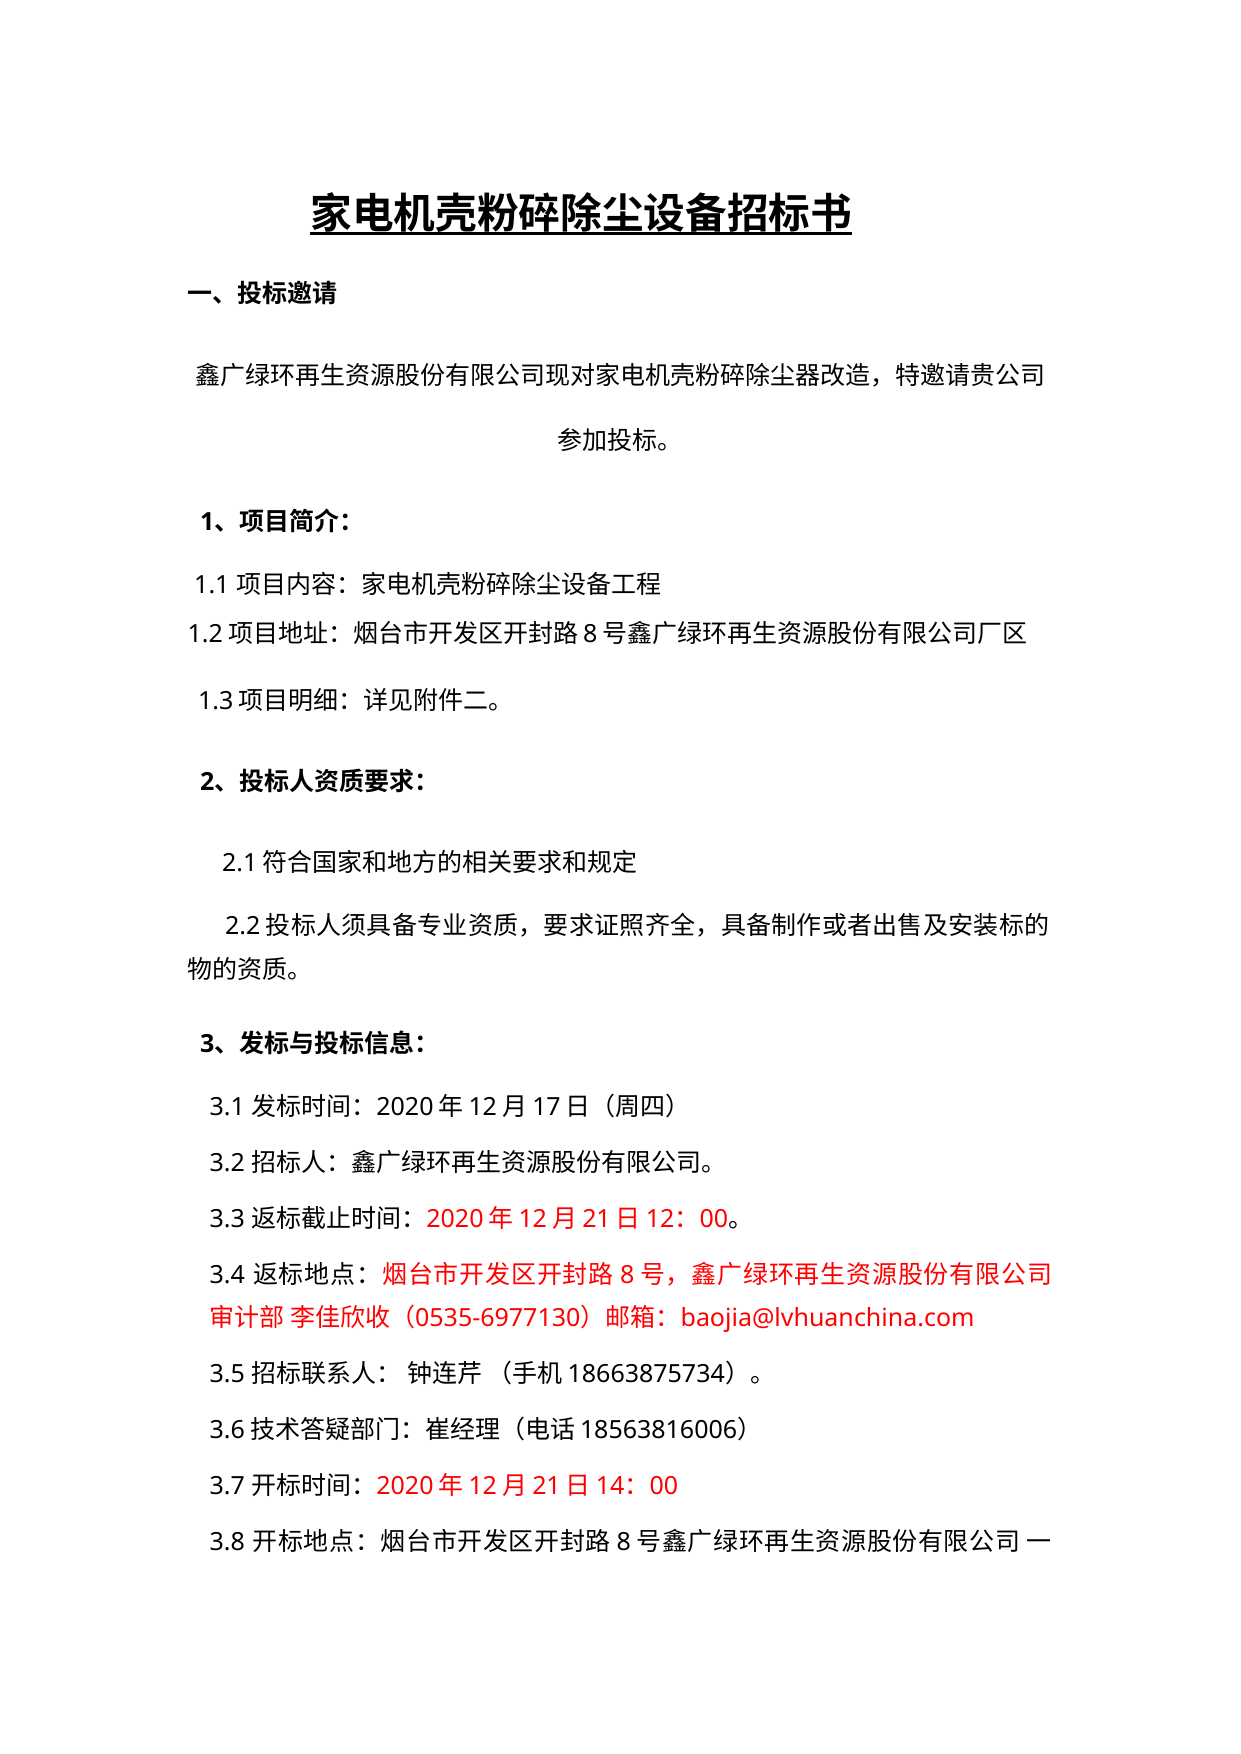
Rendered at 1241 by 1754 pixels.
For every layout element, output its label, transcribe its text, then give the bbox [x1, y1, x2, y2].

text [209, 1521, 1053, 1558]
text 3.4 返标地点：烟台市开发区开封路8号，鑫广绿环再生资源股份有限公司 审计部 李佳欣收（0535-6977130）邮箱：baojia@lvhuanchina.com [209, 1254, 1053, 1334]
text 3.1 发标时间：2020年12月17日（周四） [209, 1086, 1053, 1123]
text 3、发标与投标信息： [187, 1009, 1053, 1074]
text 2、投标人资质要求： [187, 747, 1053, 812]
text 一、投标邀请 [187, 259, 1053, 324]
text 3.5 招标联系人： 钟连芹 （手机18663875734）。 [209, 1353, 1053, 1390]
text 家电机壳粉碎除尘设备招标书 [187, 178, 1053, 243]
text 3.2 招标人：鑫广绿环再生资源股份有限公司。 [209, 1142, 1053, 1178]
text 2.1符合国家和地方的相关要求和规定 [209, 828, 1053, 893]
text 1、项目简介： [187, 487, 1053, 552]
text 1.1 项目内容：家电机壳粉碎除尘设备工程 [187, 564, 1053, 601]
text 3.3 返标截止时间：2020年12月21日12：00。 [209, 1198, 1053, 1234]
text 鑫广绿环再生资源股份有限公司现对家电机壳粉碎除尘器改造，特邀请贵公司参加投标。 [187, 341, 1053, 471]
text 1.3项目明细：详见附件二。 [198, 666, 1053, 731]
text 2.2投标人须具备专业资质，要求证照齐全，具备制作或者出售及安装标的物的资质。 [187, 906, 1053, 985]
text 3.7 开标时间：2020年12月21日14：00 [209, 1465, 1053, 1502]
text 1.2项目地址：烟台市开发区开封路8号鑫广绿环再生资源股份有限公司厂区 [187, 613, 1053, 649]
text 3.6技术答疑部门：崔经理（电话18563816006） [209, 1409, 1053, 1446]
